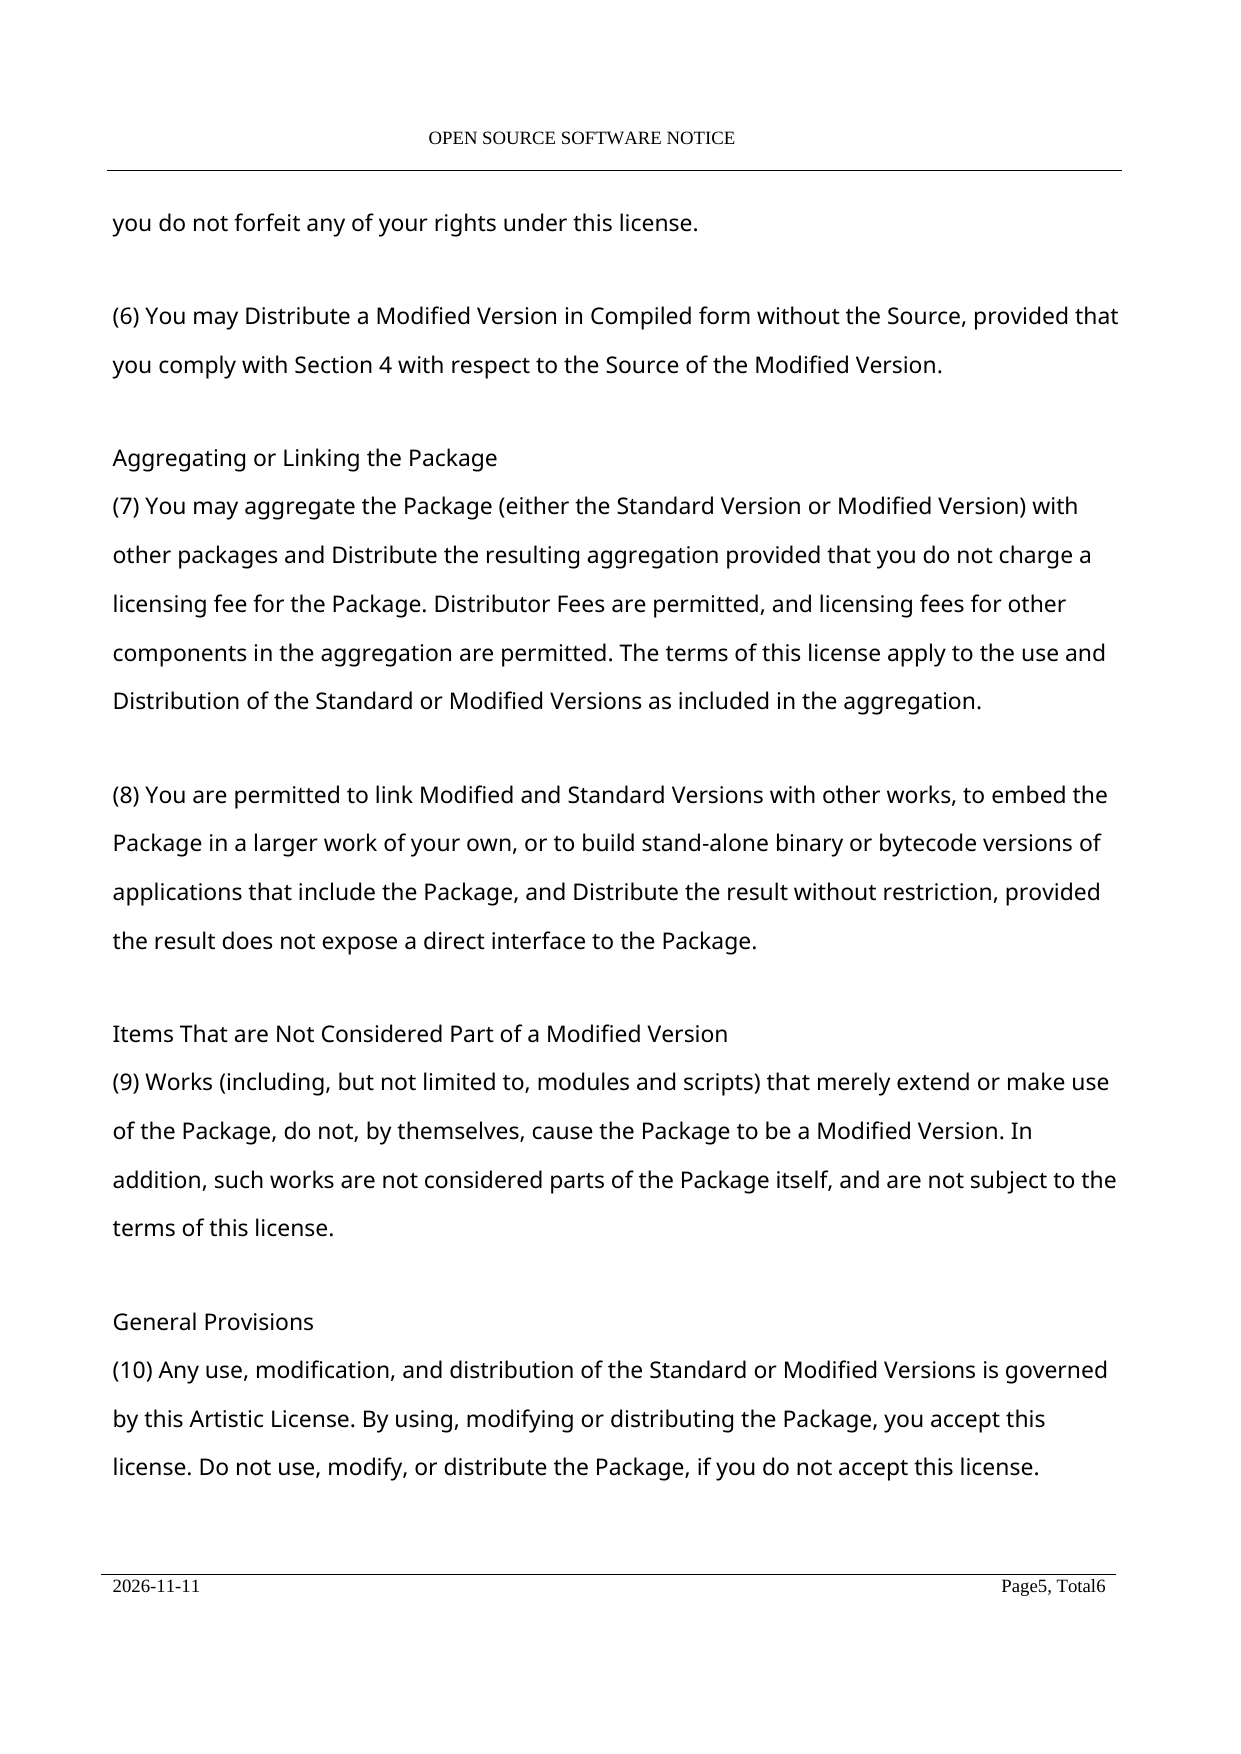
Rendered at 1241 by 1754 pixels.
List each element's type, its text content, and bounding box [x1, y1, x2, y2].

text (7) You may aggregate the Package (either the Standard Version or Modified Version) with other packages and Distribute the resulting aggregation provided that you do not charge a licensing fee for the Package. Distributor Fees are permitted, and licensing fees for other components in the aggregation are permitted. The terms of this license apply to the use and Distribution of the Standard or Modified Versions as included in the aggregation. [112, 490, 1128, 717]
text (10) Any use, modification, and distribution of the Standard or Modified Versions is governed by this Artistic License. By using, modifying or distributing the Package, you accept this license. Do not use, modify, or distribute the Package, if you do not accept this license. [112, 1353, 1128, 1483]
text Aggregating or Linking the Package [112, 442, 1128, 474]
text (6) You may Distribute a Modified Version in Compiled form without the Source, provided that you comply with Section 4 with respect to the Source of the Modified Version. [112, 299, 1128, 381]
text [112, 206, 1128, 239]
text Items That are Not Considered Part of a Modified Version [112, 1017, 1128, 1050]
text (9) Works (including, but not limited to, modules and scripts) that merely extend or make use of the Package, do not, by themselves, cause the Package to be a Modified Version. In addition, such works are not considered parts of the Package itself, and are not subject to the terms of this license. [112, 1066, 1128, 1244]
text General Provisions [112, 1305, 1128, 1337]
text (8) You are permitted to link Modified and Standard Versions with other works, to embed the Package in a larger work of your own, or to build stand-alone binary or bytecode versions of applications that include the Package, and Distribute the result without restriction, provided the result does not expose a direct interface to the Package. [112, 778, 1128, 957]
